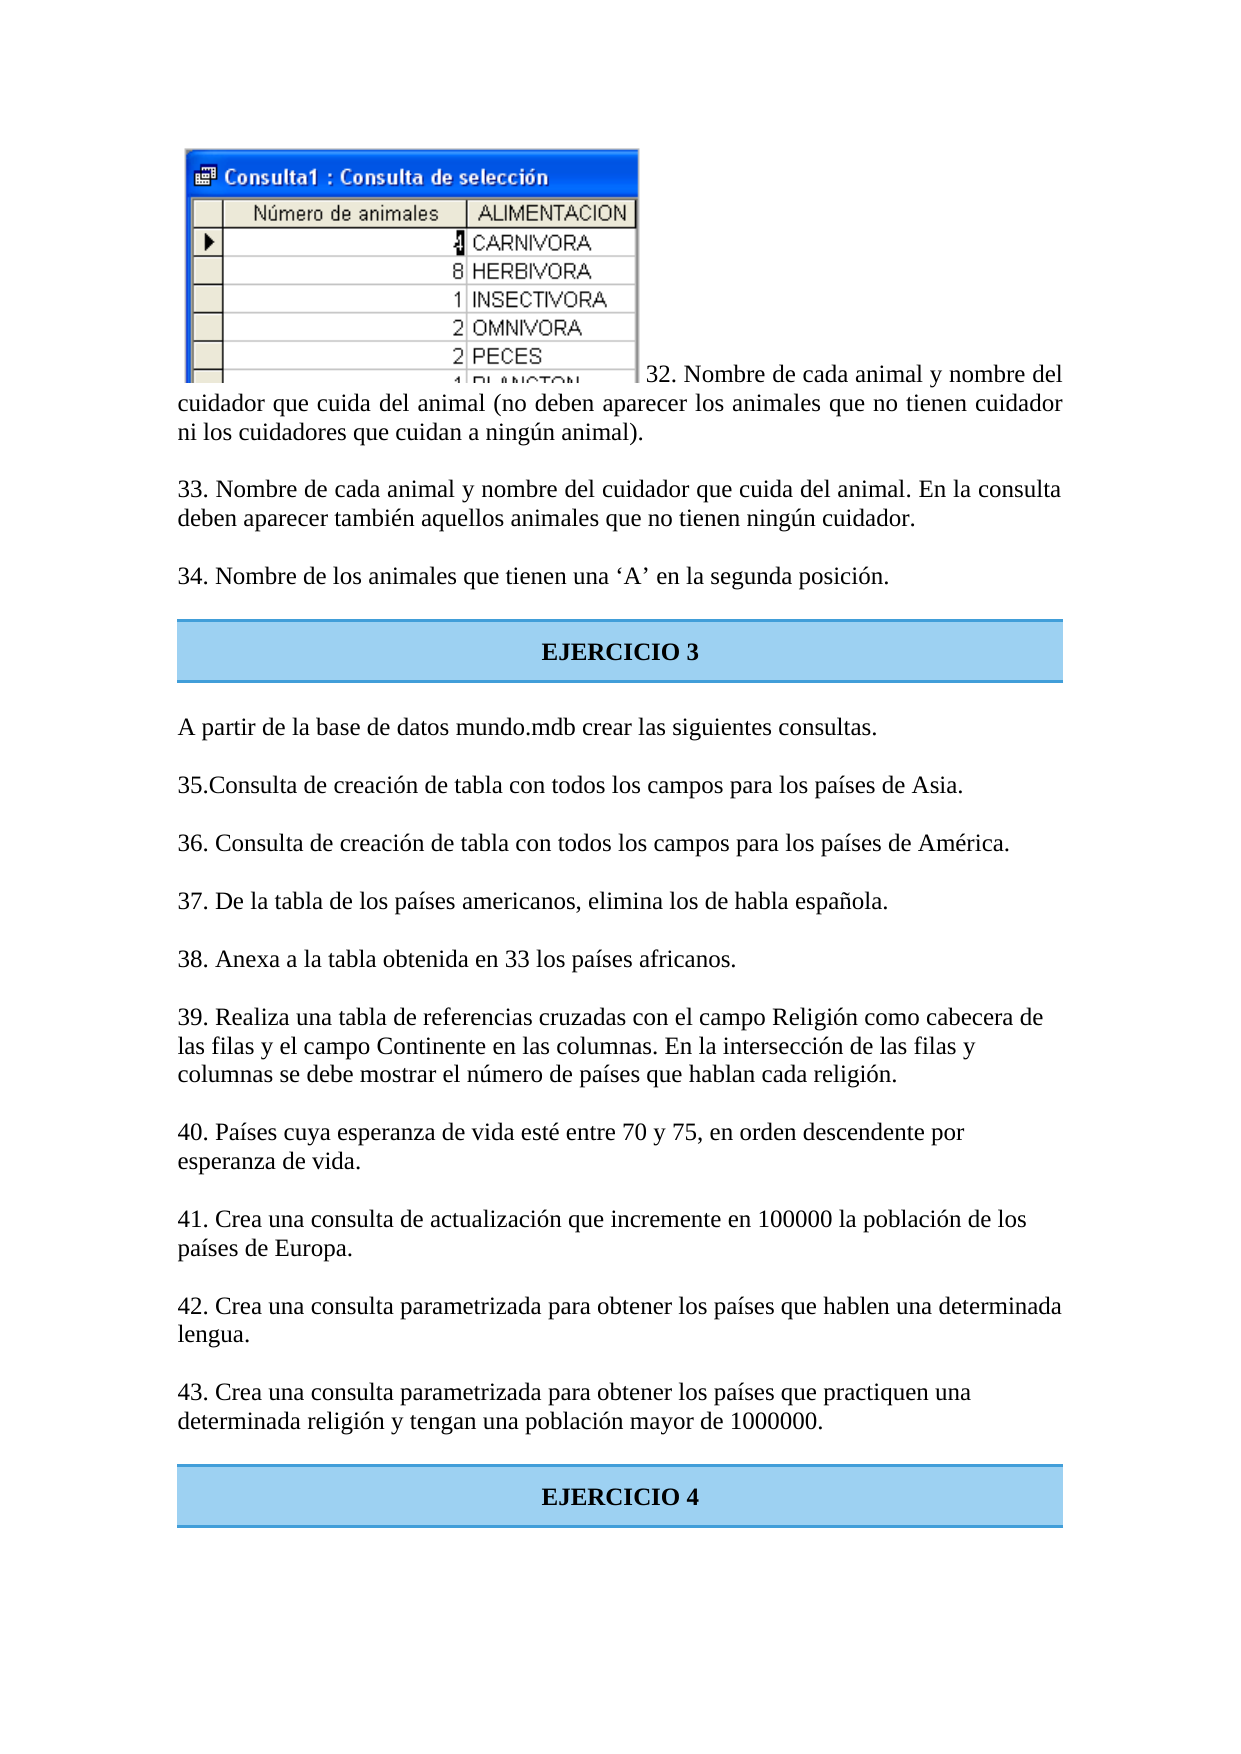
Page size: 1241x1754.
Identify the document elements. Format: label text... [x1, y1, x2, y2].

text 43. Crea una consulta parametrizada para obtener los países que practiquen una determinada religión y tengan una población mayor de 1000000. [177, 1377, 1063, 1435]
text 35.Consulta de creación de tabla con todos los campos para los países de Asia. [177, 770, 1063, 799]
text 40. Países cuya esperanza de vida esté entre 70 y 75, en orden descendente por esperanza de vida. [177, 1117, 1063, 1175]
text 39. Realiza una tabla de referencias cruzadas con el campo Religión como cabecera de las filas y el campo Continente en las columnas. En la intersección de las filas y columnas se debe mostrar el número de países que hablan cada religión. [177, 1002, 1063, 1088]
text 42. Crea una consulta parametrizada para obtener los países que hablen una determinada lengua. [177, 1291, 1063, 1348]
text 38. Anexa a la tabla obtenida en 33 los países africanos. [177, 944, 1063, 973]
text 37. De la tabla de los países americanos, elimina los de habla española. [177, 886, 1063, 915]
text A partir de la base de datos mundo.mdb crear las siguientes consultas. [177, 712, 1063, 741]
text 36. Consulta de creación de tabla con todos los campos para los países de América. [177, 828, 1063, 857]
text 33. Nombre de cada animal y nombre del cuidador que cuida del animal. En la consulta deben aparecer también aquellos animales que no tienen ningún cuidador. [177, 474, 1063, 532]
text 41. Crea una consulta de actualización que incremente en 100000 la población de los países de Europa. [177, 1204, 1063, 1262]
text EJERCICIO 3 [177, 622, 1063, 680]
picture [177, 147, 646, 383]
text EJERCICIO 4 [177, 1467, 1063, 1525]
text 34. Nombre de los animales que tienen una ‘A’ en la segunda posición. [177, 561, 1063, 590]
